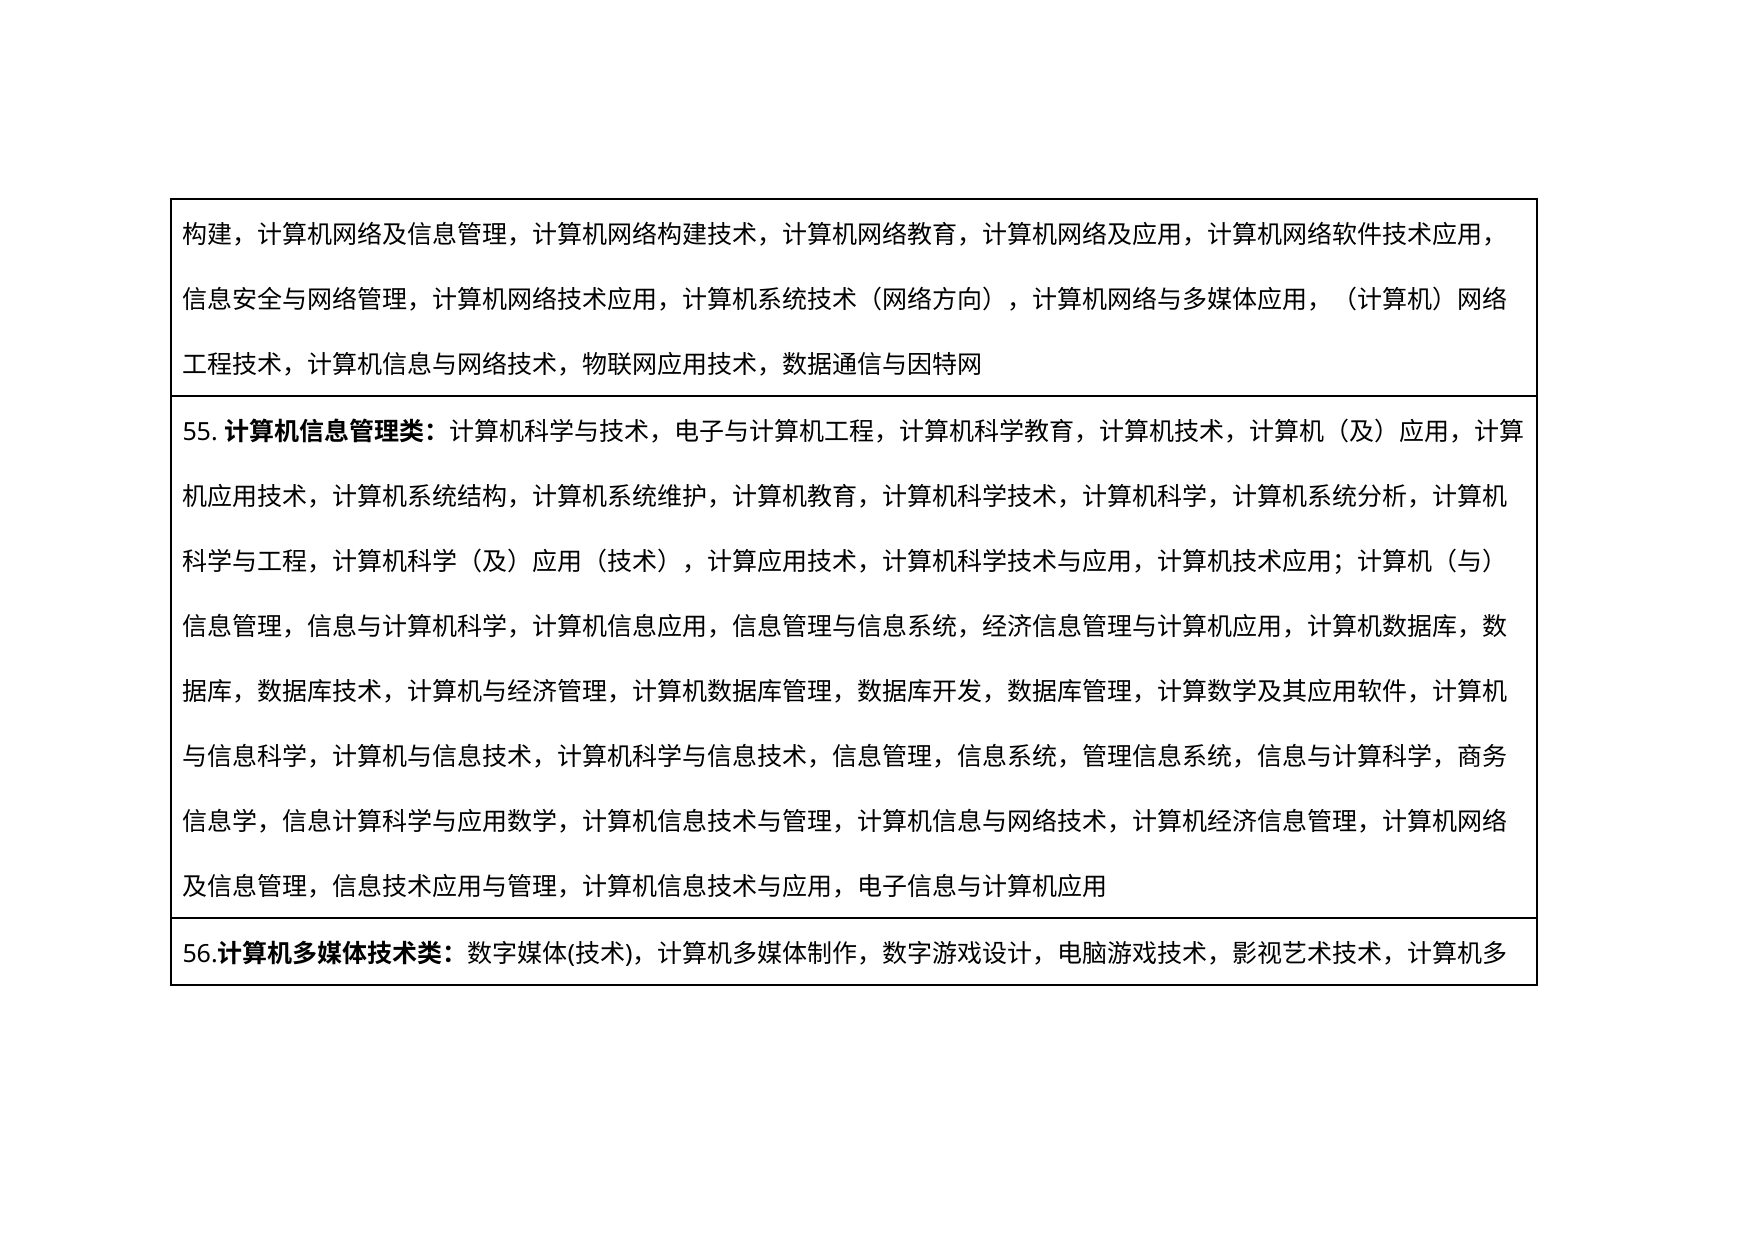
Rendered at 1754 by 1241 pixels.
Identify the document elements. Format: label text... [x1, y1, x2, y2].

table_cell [172, 200, 1536, 395]
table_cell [172, 919, 1536, 984]
table_cell 55. 计算机信息管理类：计算机科学与技术，电子与计算机工程，计算机科学教育，计算机技术，计算机（及）应用，计算机应用技术，计算机系统结构，计算机系统维护，计算机教育，计算机科学技术，计算机科学，计算机系统分析，计算机科学与工程，计算机科学（及）应用（技术），计算应用技术，计算机科学技术与应用，计算机技术应用；计算机（与）信息管理，信息与计算机科学，计算机信息应用，信息管理与信息系统，经济信息管理与计算机应用，计算机数据库，数据库，数据库技术，计算机与经济管理，计算机数据库管理，数据库开发，数据库管理，计算数学及其应用软件，计算机与信息科学，计算机与信息技术，计算机科学与信息技术，信息管理，信息系统，管理信息系统，信息与计算科学，商务信息学，信息计算科学与应用数学，计算机信息技术与管理，计算机信息与网络技术，计算机经济信息管理，计算机网络及信息管理，信息技术应用与管理，计算机信息技术与应用，电子信息与计算机应用 [172, 397, 1536, 917]
